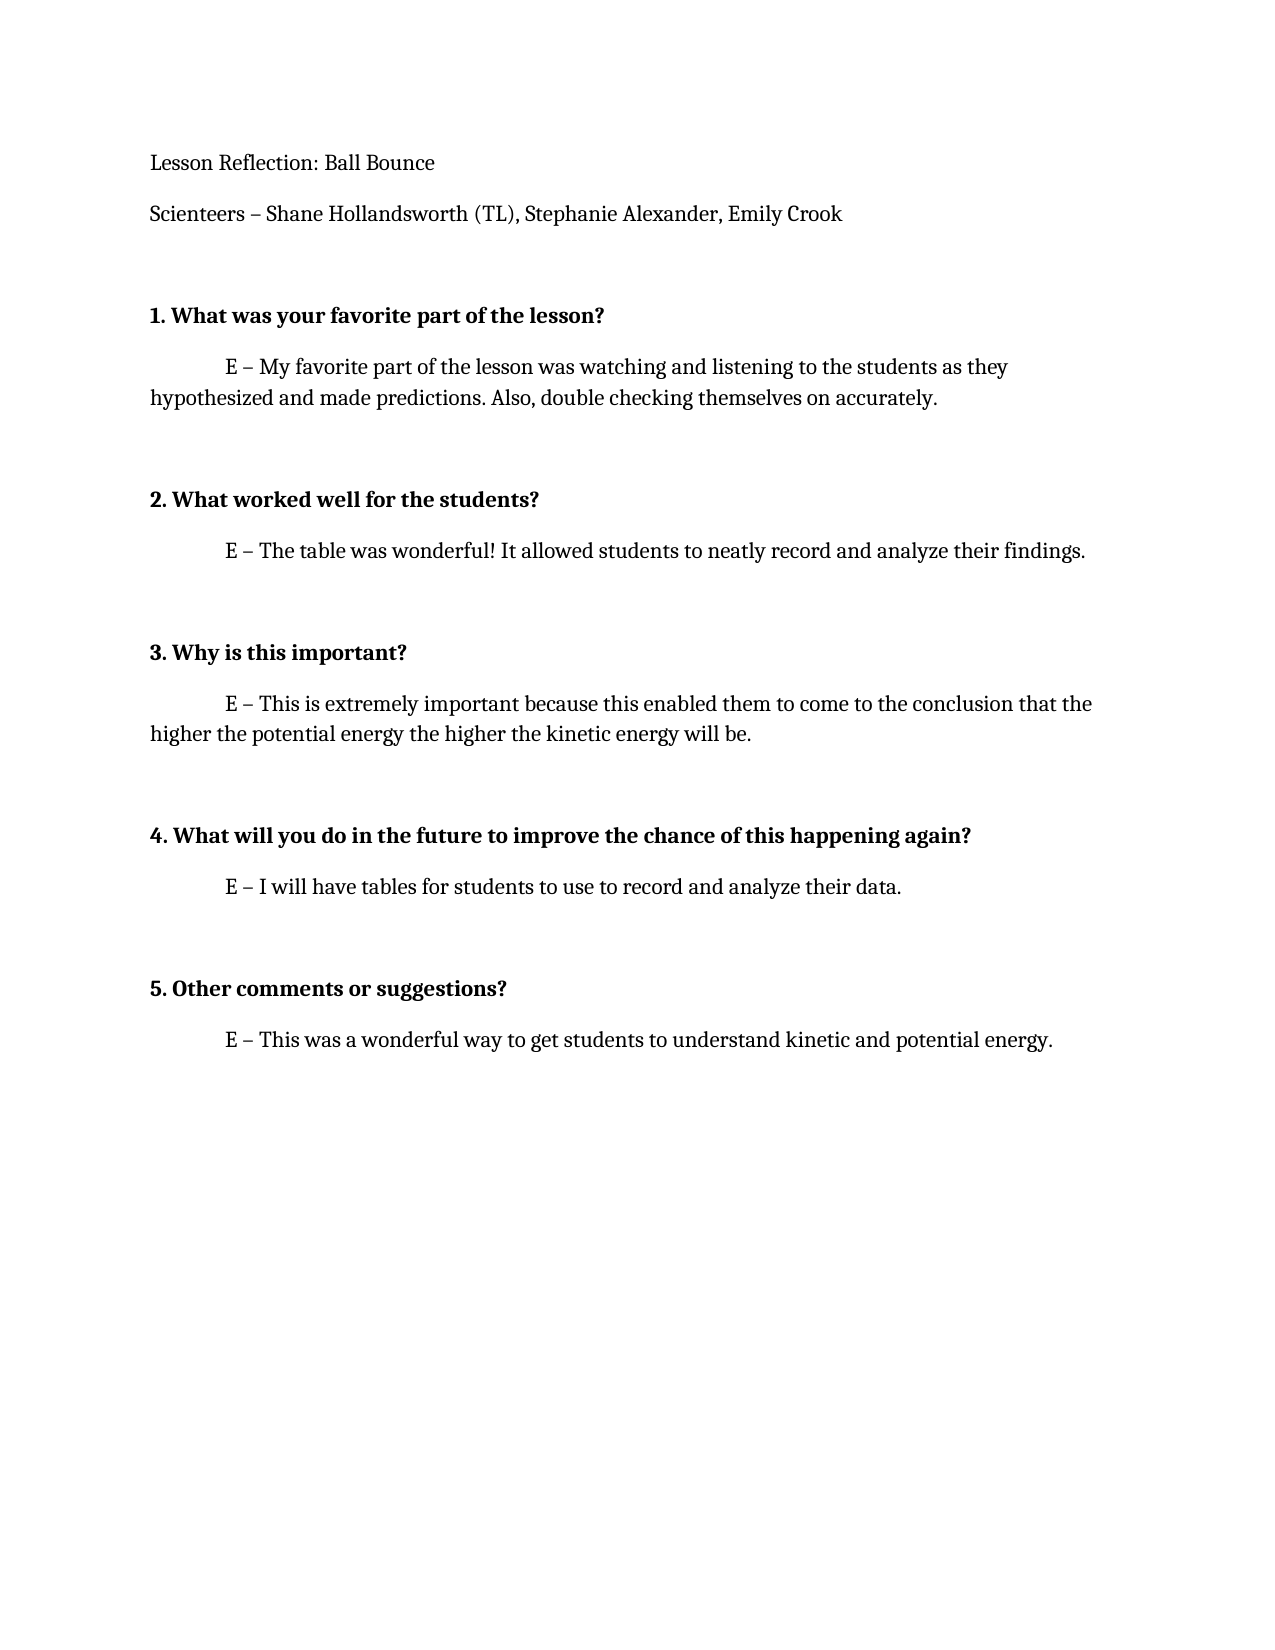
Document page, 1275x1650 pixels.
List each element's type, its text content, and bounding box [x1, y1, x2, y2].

text E – The table was wonderful! It allowed students to neatly record and analyze their findings. [150, 537, 1125, 564]
text 3. Why is this important? [150, 639, 1125, 666]
text 1. What was your favorite part of the lesson? [150, 303, 1125, 329]
text E – This is extremely important because this enabled them to come to the conclusion that the higher the potential energy the higher the kinetic energy will be. [150, 691, 1125, 747]
text E – I will have tables for students to use to record and analyze their data. [150, 874, 1125, 900]
text 5. Other comments or suggestions? [150, 976, 1125, 1002]
text Lesson Reflection: Ball Bounce [150, 150, 1125, 176]
text E – My favorite part of the lesson was watching and listening to the students as they hypothesized and made predictions. Also, double checking themselves on accurately. [150, 354, 1125, 411]
text E – This was a wonderful way to get students to understand kinetic and potential energy. [150, 1027, 1125, 1053]
text 4. What will you do in the future to improve the chance of this happening again? [150, 823, 1125, 849]
text 2. What worked well for the students? [150, 486, 1125, 513]
text Scienteers – Shane Hollandsworth (TL), Stephanie Alexander, Emily Crook [150, 201, 1125, 227]
